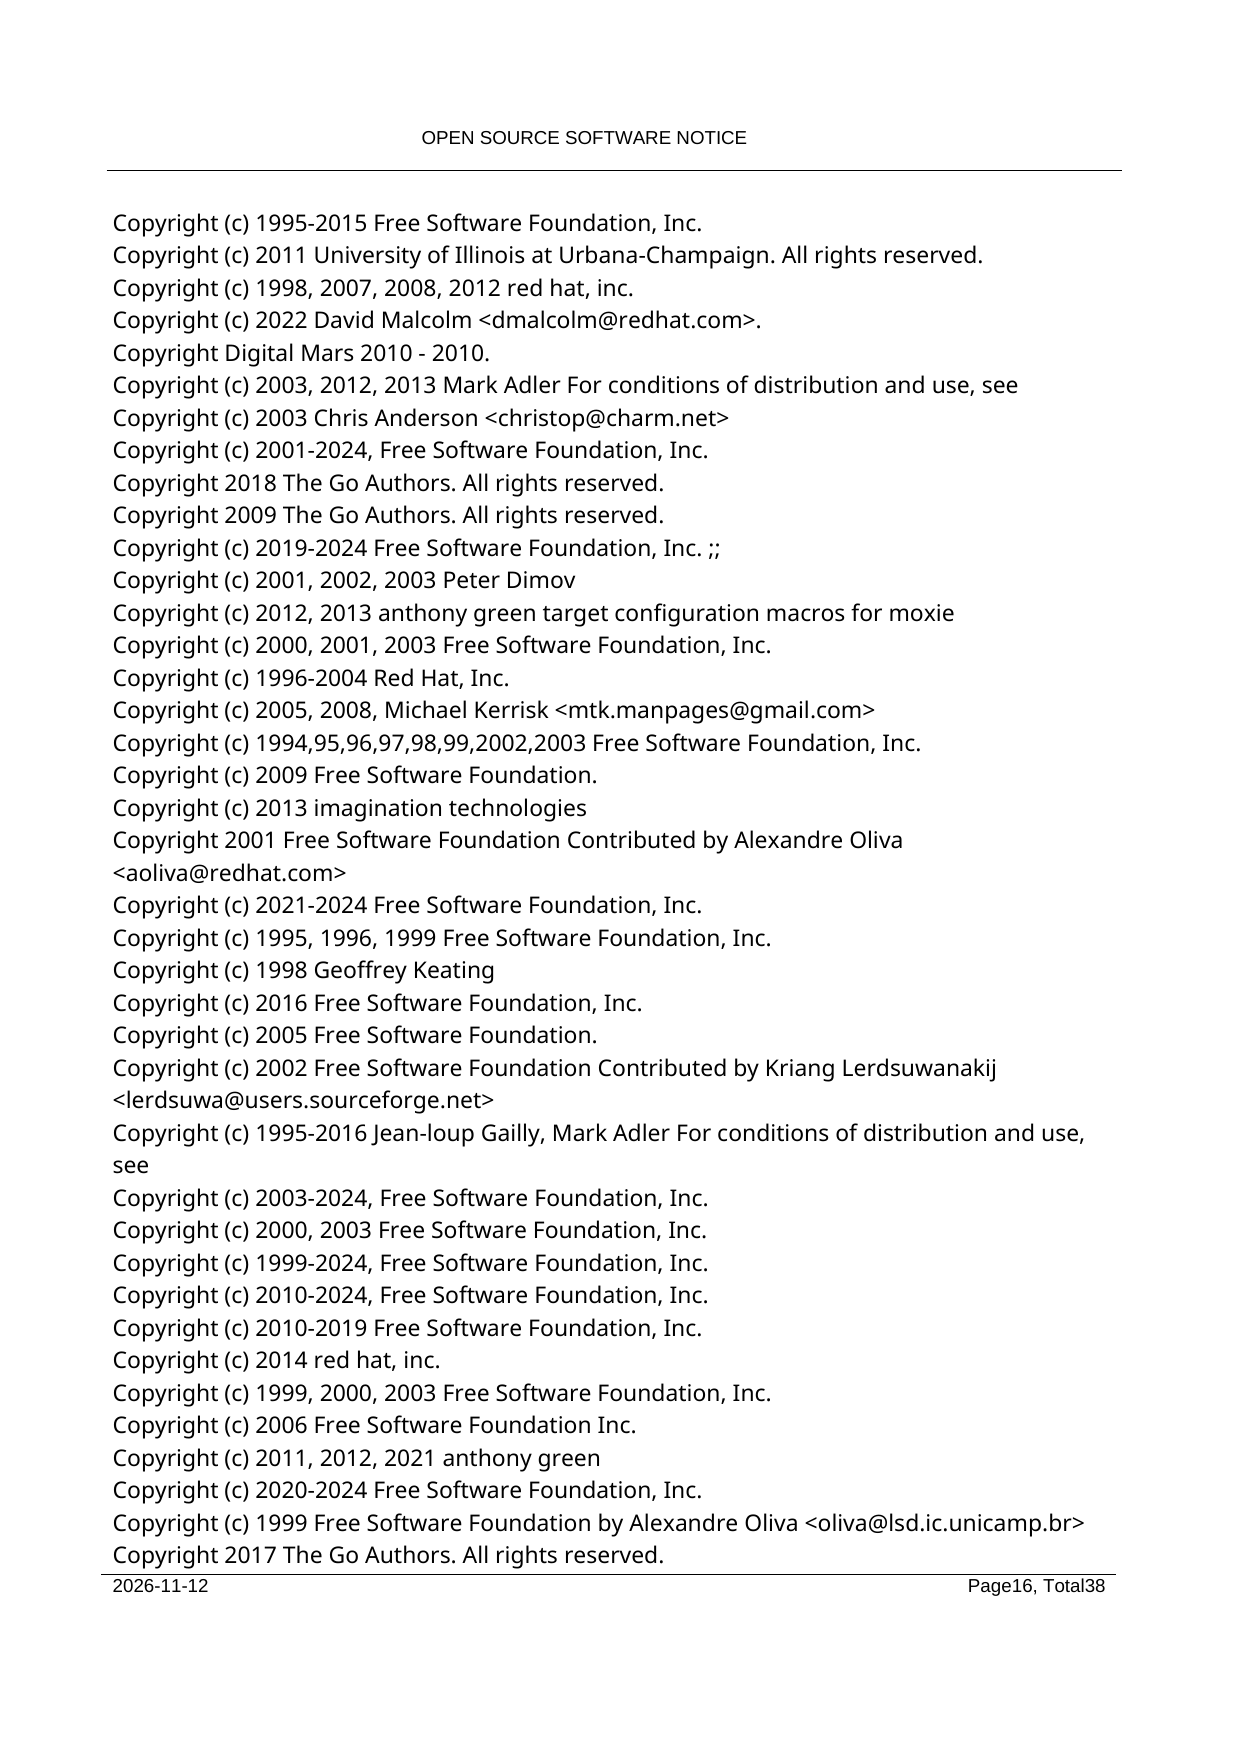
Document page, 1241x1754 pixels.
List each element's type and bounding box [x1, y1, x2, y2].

text [112, 206, 1128, 1571]
